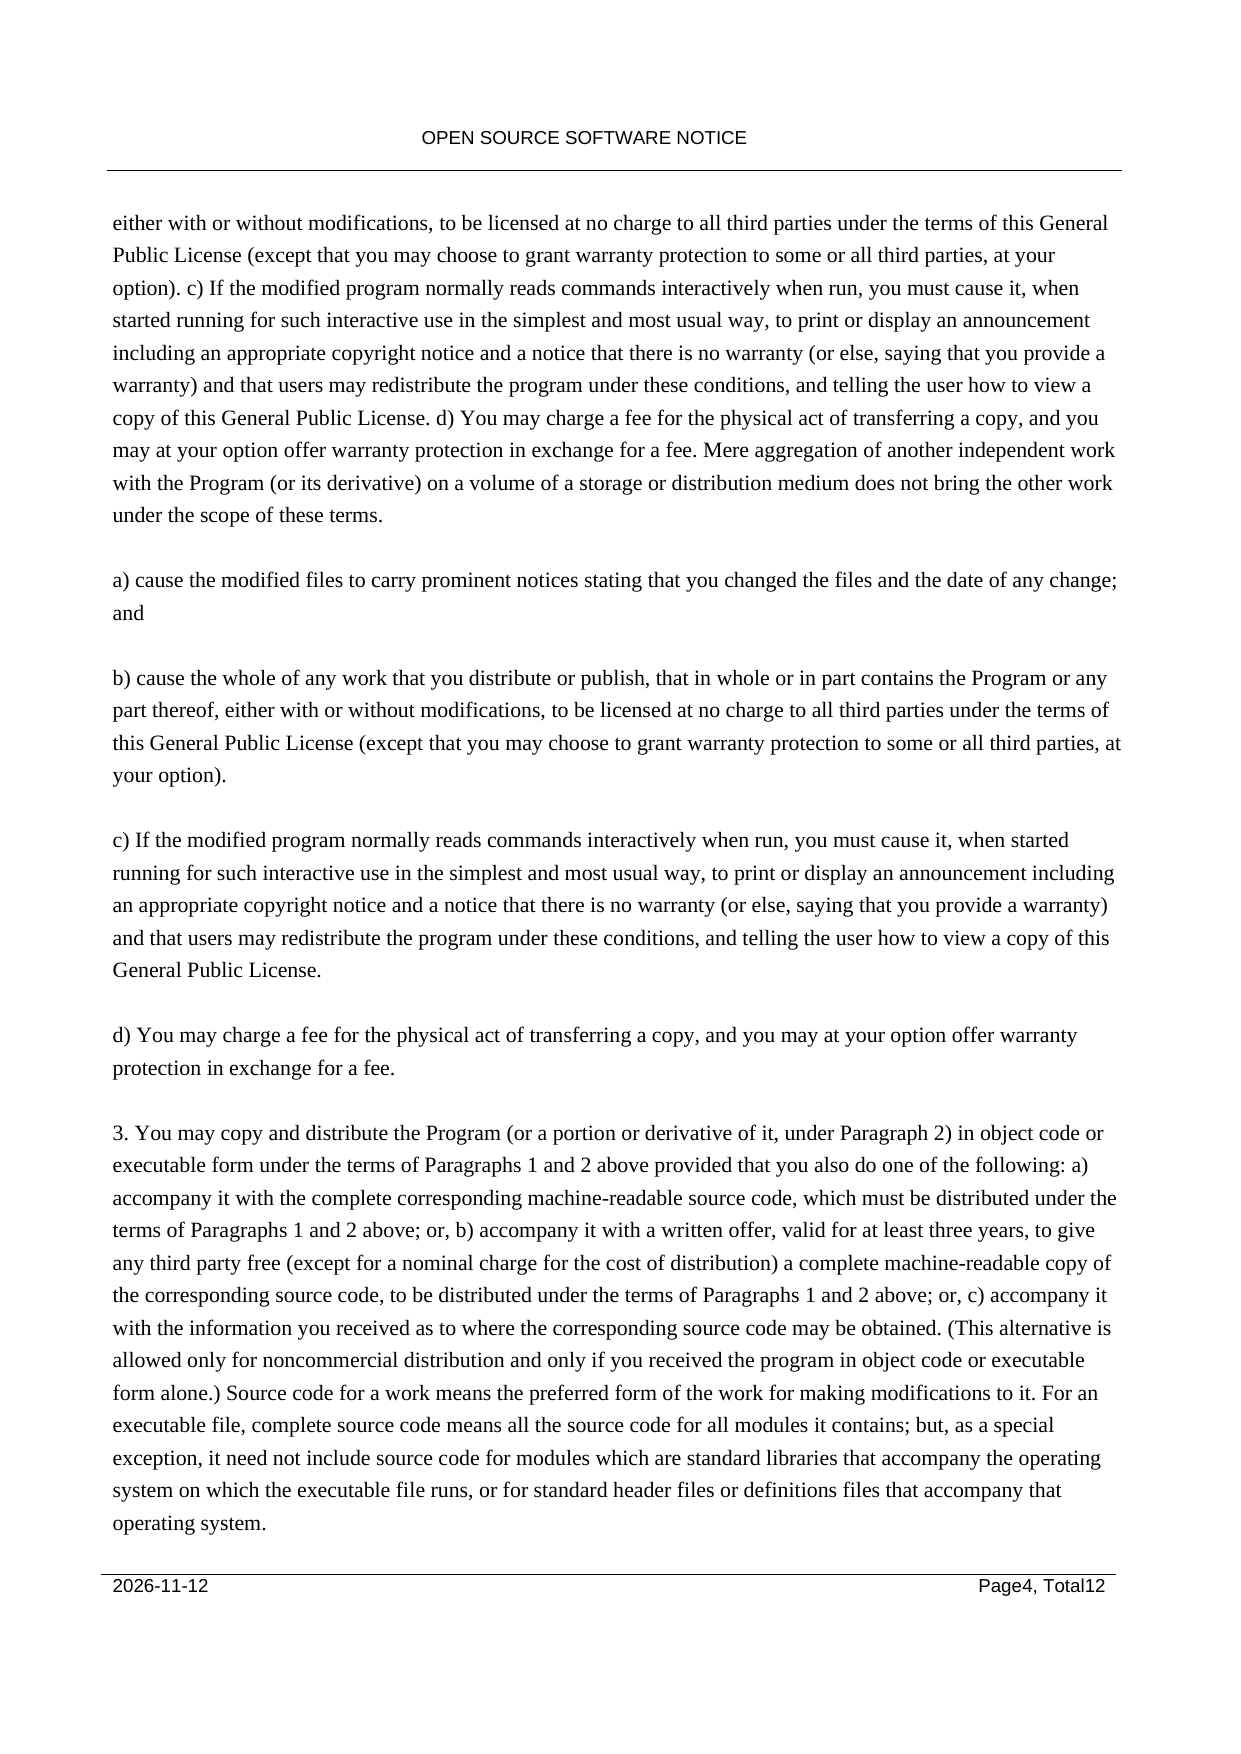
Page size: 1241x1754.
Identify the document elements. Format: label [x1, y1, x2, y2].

text [112, 206, 1128, 1539]
